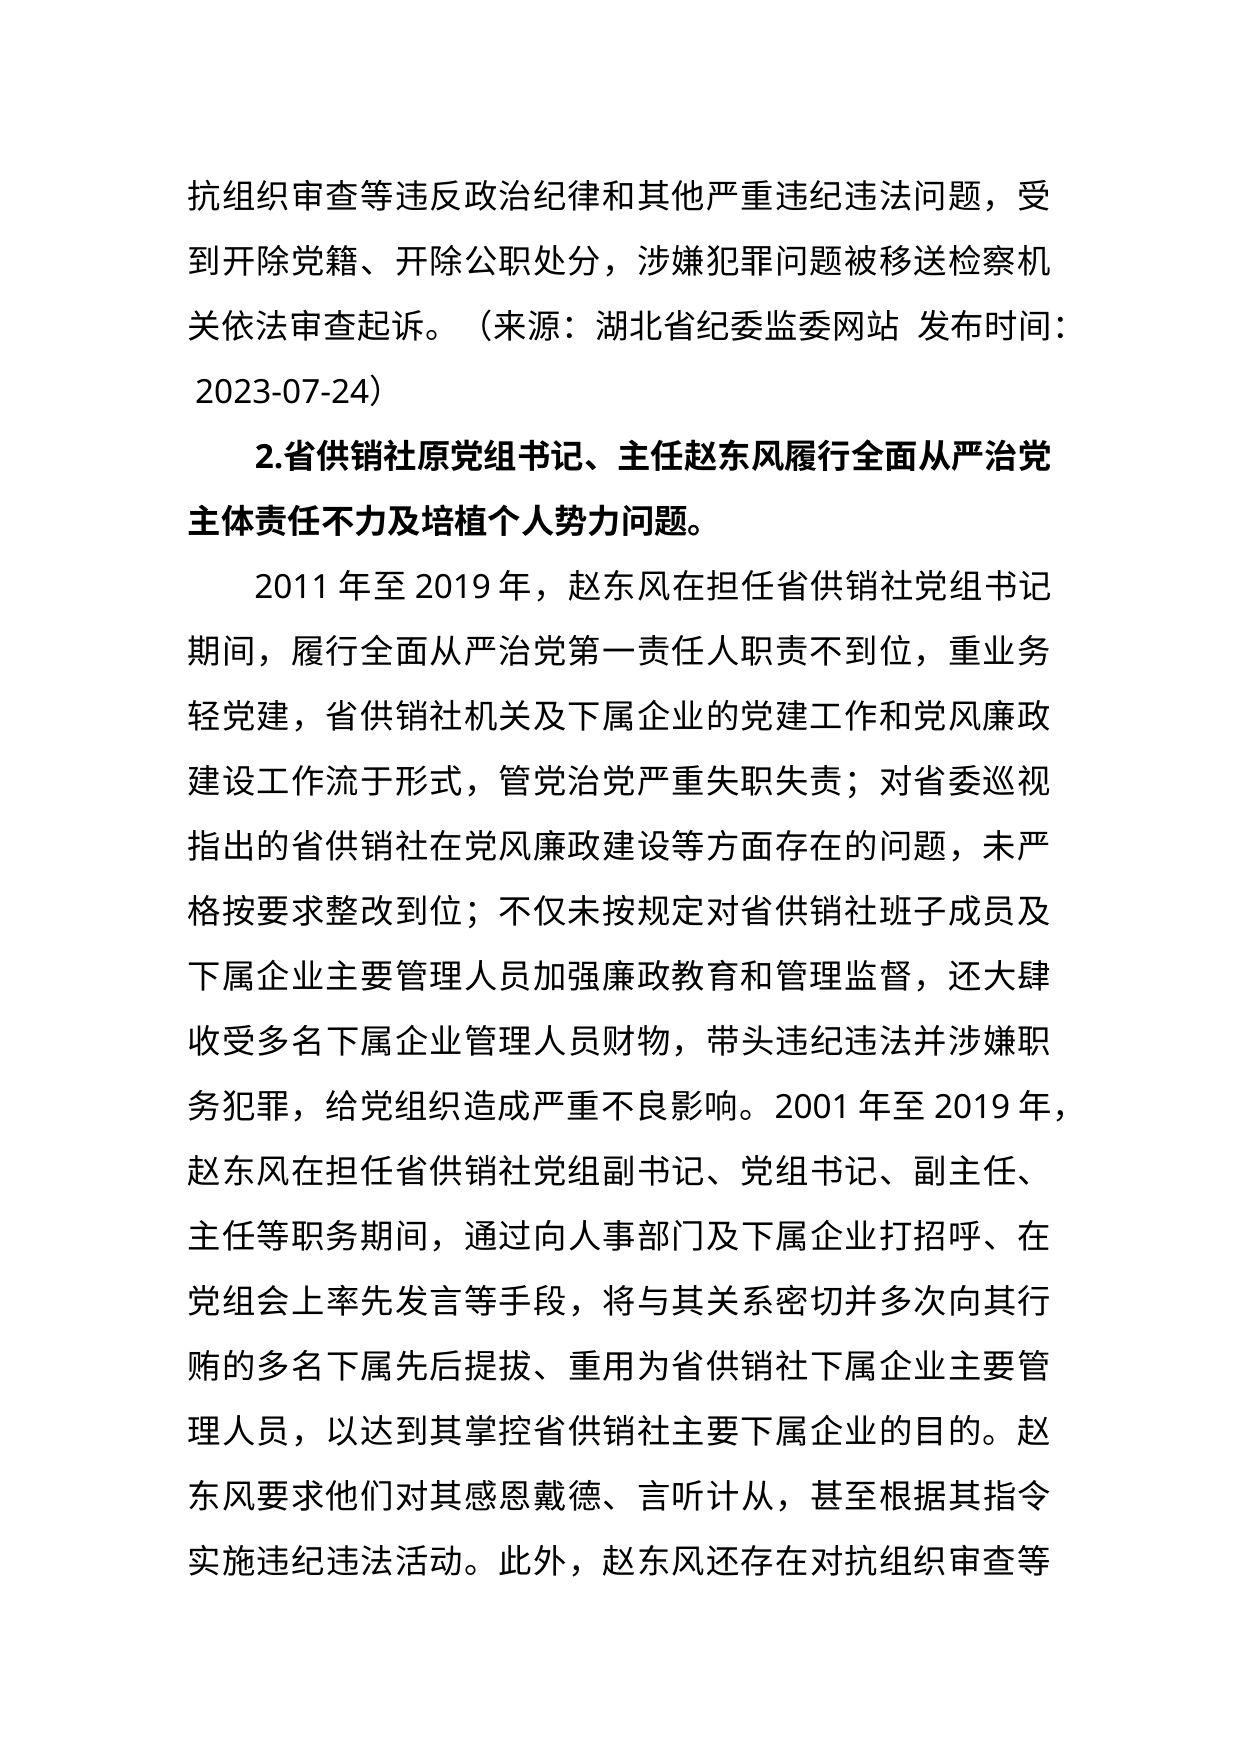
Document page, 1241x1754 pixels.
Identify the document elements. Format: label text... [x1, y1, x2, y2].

title 2.省供销社原党组书记、主任赵东风履行全面从严治党主体责任不力及培植个人势力问题。 [187, 422, 1053, 552]
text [187, 552, 1053, 1592]
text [187, 162, 1053, 422]
